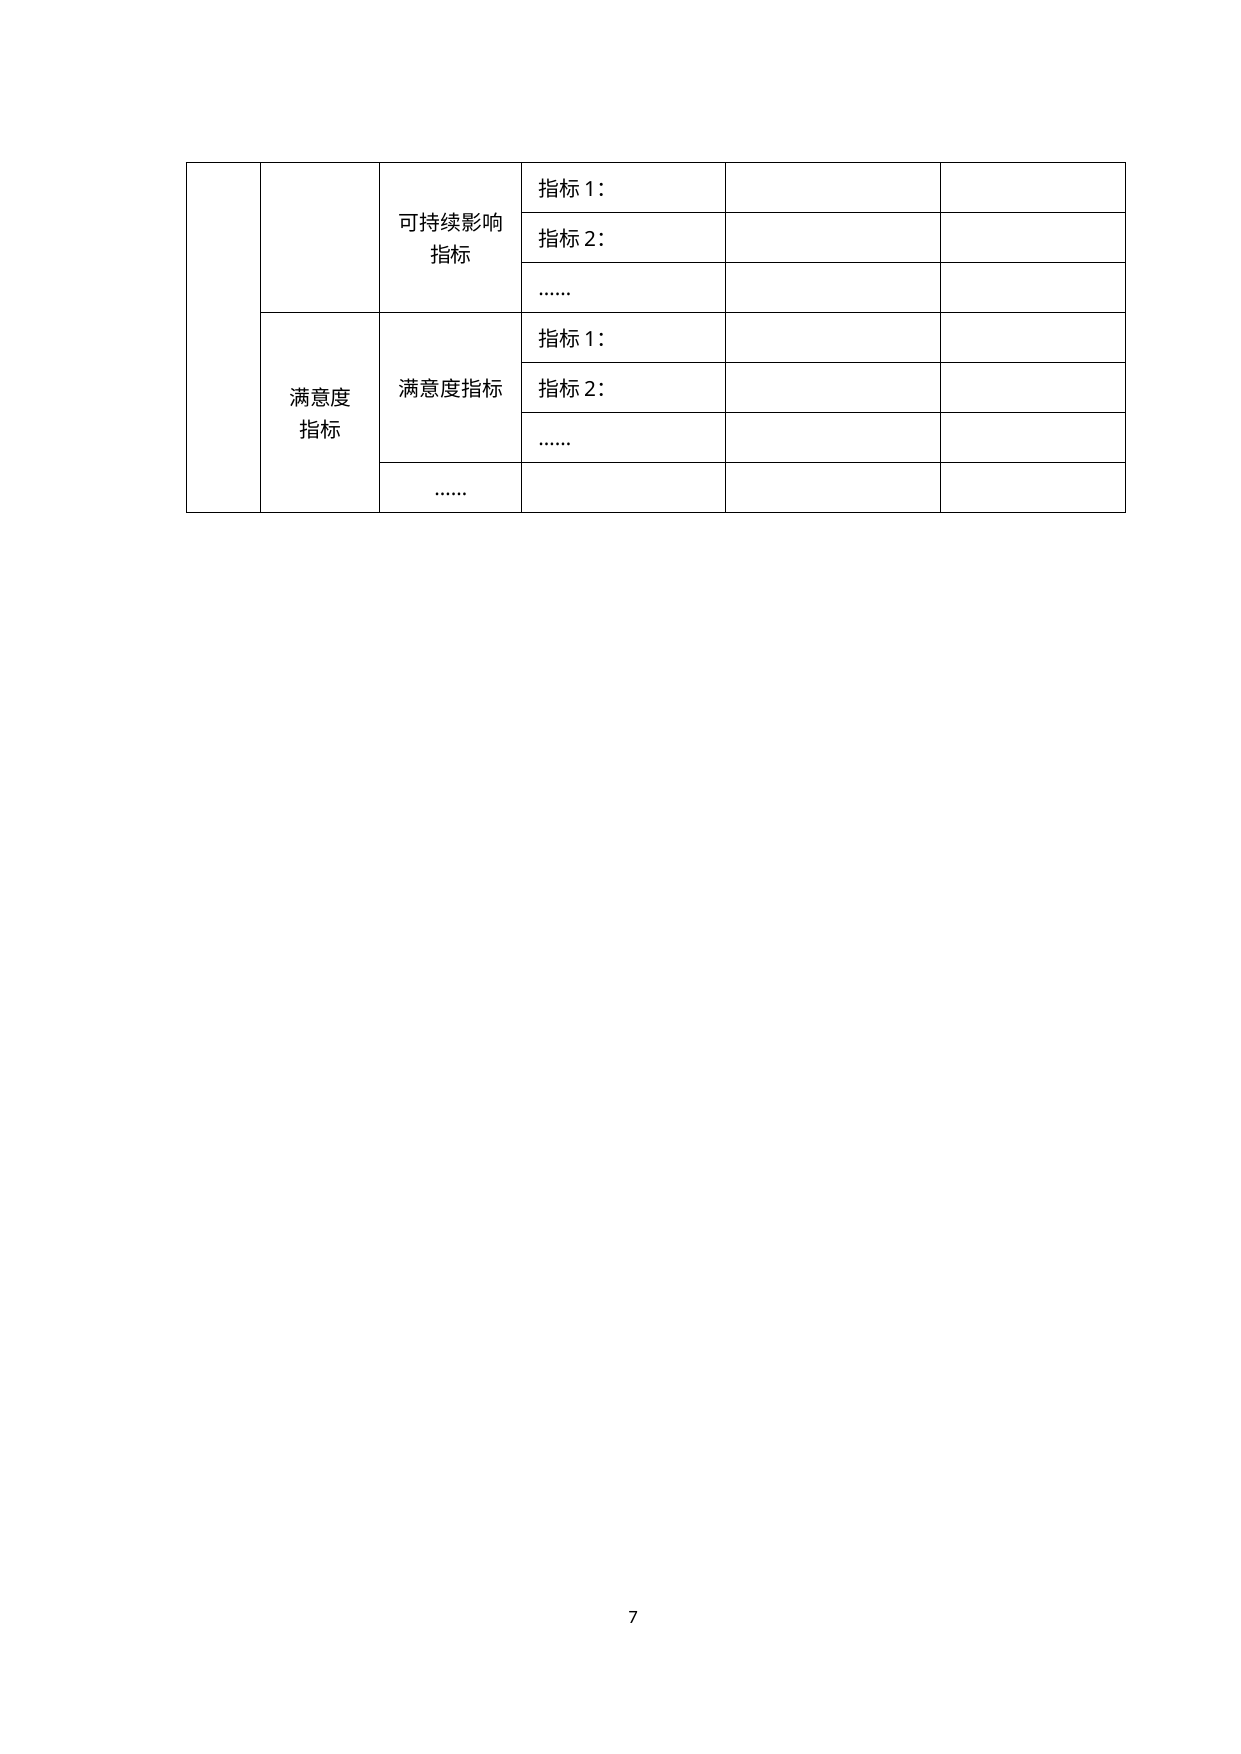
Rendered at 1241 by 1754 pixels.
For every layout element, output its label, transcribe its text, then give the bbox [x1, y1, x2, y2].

table_cell [726, 363, 940, 412]
table_cell [941, 413, 1125, 462]
table_cell [726, 413, 940, 462]
table_cell 指标2： [522, 213, 725, 262]
table_cell 可持续影响 指标 [380, 163, 521, 312]
table_cell [522, 463, 725, 512]
table_cell [726, 313, 940, 362]
table_cell …… [522, 413, 725, 462]
table_cell [941, 313, 1125, 362]
table_cell 指标1： [522, 163, 725, 212]
table_cell [941, 163, 1125, 212]
table_cell [726, 463, 940, 512]
table_cell …… [522, 263, 725, 312]
table_cell 满意度指标 [380, 313, 521, 462]
table_cell …… [380, 463, 521, 512]
table_cell [726, 263, 940, 312]
table_cell [941, 363, 1125, 412]
table_cell [941, 263, 1125, 312]
table_cell 满意度 指标 [261, 313, 379, 512]
table_cell [726, 213, 940, 262]
table_cell [941, 213, 1125, 262]
table_cell [726, 163, 940, 212]
table_cell 指标1： [522, 313, 725, 362]
table_cell [941, 463, 1125, 512]
table_cell 指标2： [522, 363, 725, 412]
